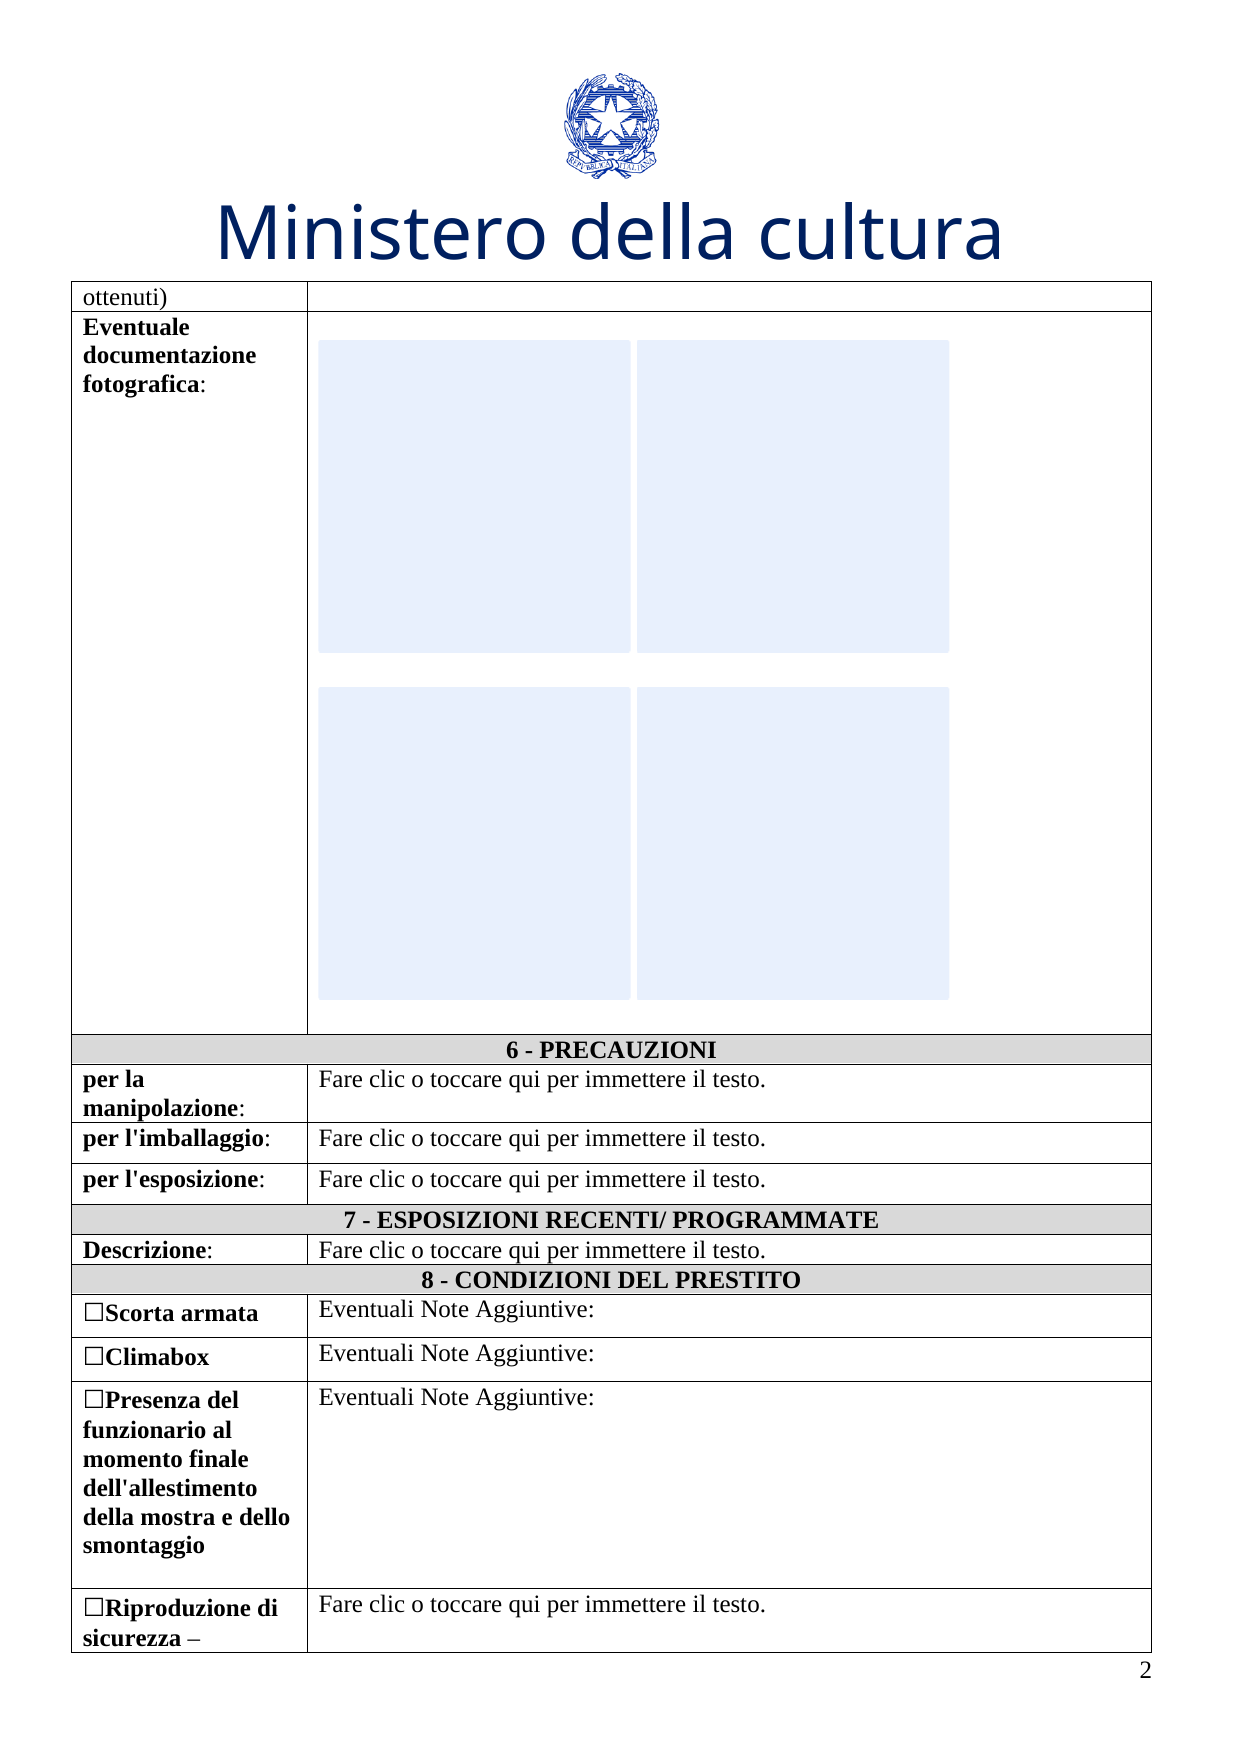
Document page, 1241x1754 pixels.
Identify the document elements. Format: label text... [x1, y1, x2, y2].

table_cell Eventuali Note Aggiuntive: [308, 1382, 1151, 1588]
picture [562, 73, 661, 179]
table_cell [308, 1589, 1151, 1652]
table_cell [308, 1123, 1151, 1163]
table_cell [308, 282, 1151, 311]
table_cell Eventuali Note Aggiuntive: [308, 1295, 1151, 1337]
table_cell Descrizione: [72, 1235, 307, 1264]
table_cell [308, 312, 1151, 1034]
table_cell Climabox [72, 1338, 307, 1381]
table_cell Eventuali Note Aggiuntive: [308, 1338, 1151, 1381]
picture [318, 340, 631, 653]
table_cell [308, 1235, 1151, 1264]
picture [637, 340, 950, 653]
table_cell 8 - CONDIZIONI DEL PRESTITO [72, 1265, 1151, 1293]
table_cell Scorta armata [72, 1295, 307, 1337]
picture [637, 687, 950, 1000]
table_cell per la manipolazione: [72, 1065, 307, 1122]
table_cell [308, 1065, 1151, 1122]
table_cell Eventuale documentazione fotografica: [72, 312, 307, 1034]
table_cell 7 - ESPOSIZIONI RECENTI/ PROGRAMMATE [72, 1205, 1151, 1234]
table_cell per l'imballaggio: [72, 1123, 307, 1163]
table_cell [308, 1164, 1151, 1204]
table_cell Presenza del funzionario al momento finale dell'allestimento della mostra e dello smontaggio [72, 1382, 307, 1588]
table_cell 6 - PRECAUZIONI [72, 1035, 1151, 1063]
table_cell per l'esposizione: [72, 1164, 307, 1204]
picture [318, 687, 631, 1000]
table_cell Riproduzione di sicurezza – (Specificare, microfilm o file digitale): [72, 1589, 307, 1652]
